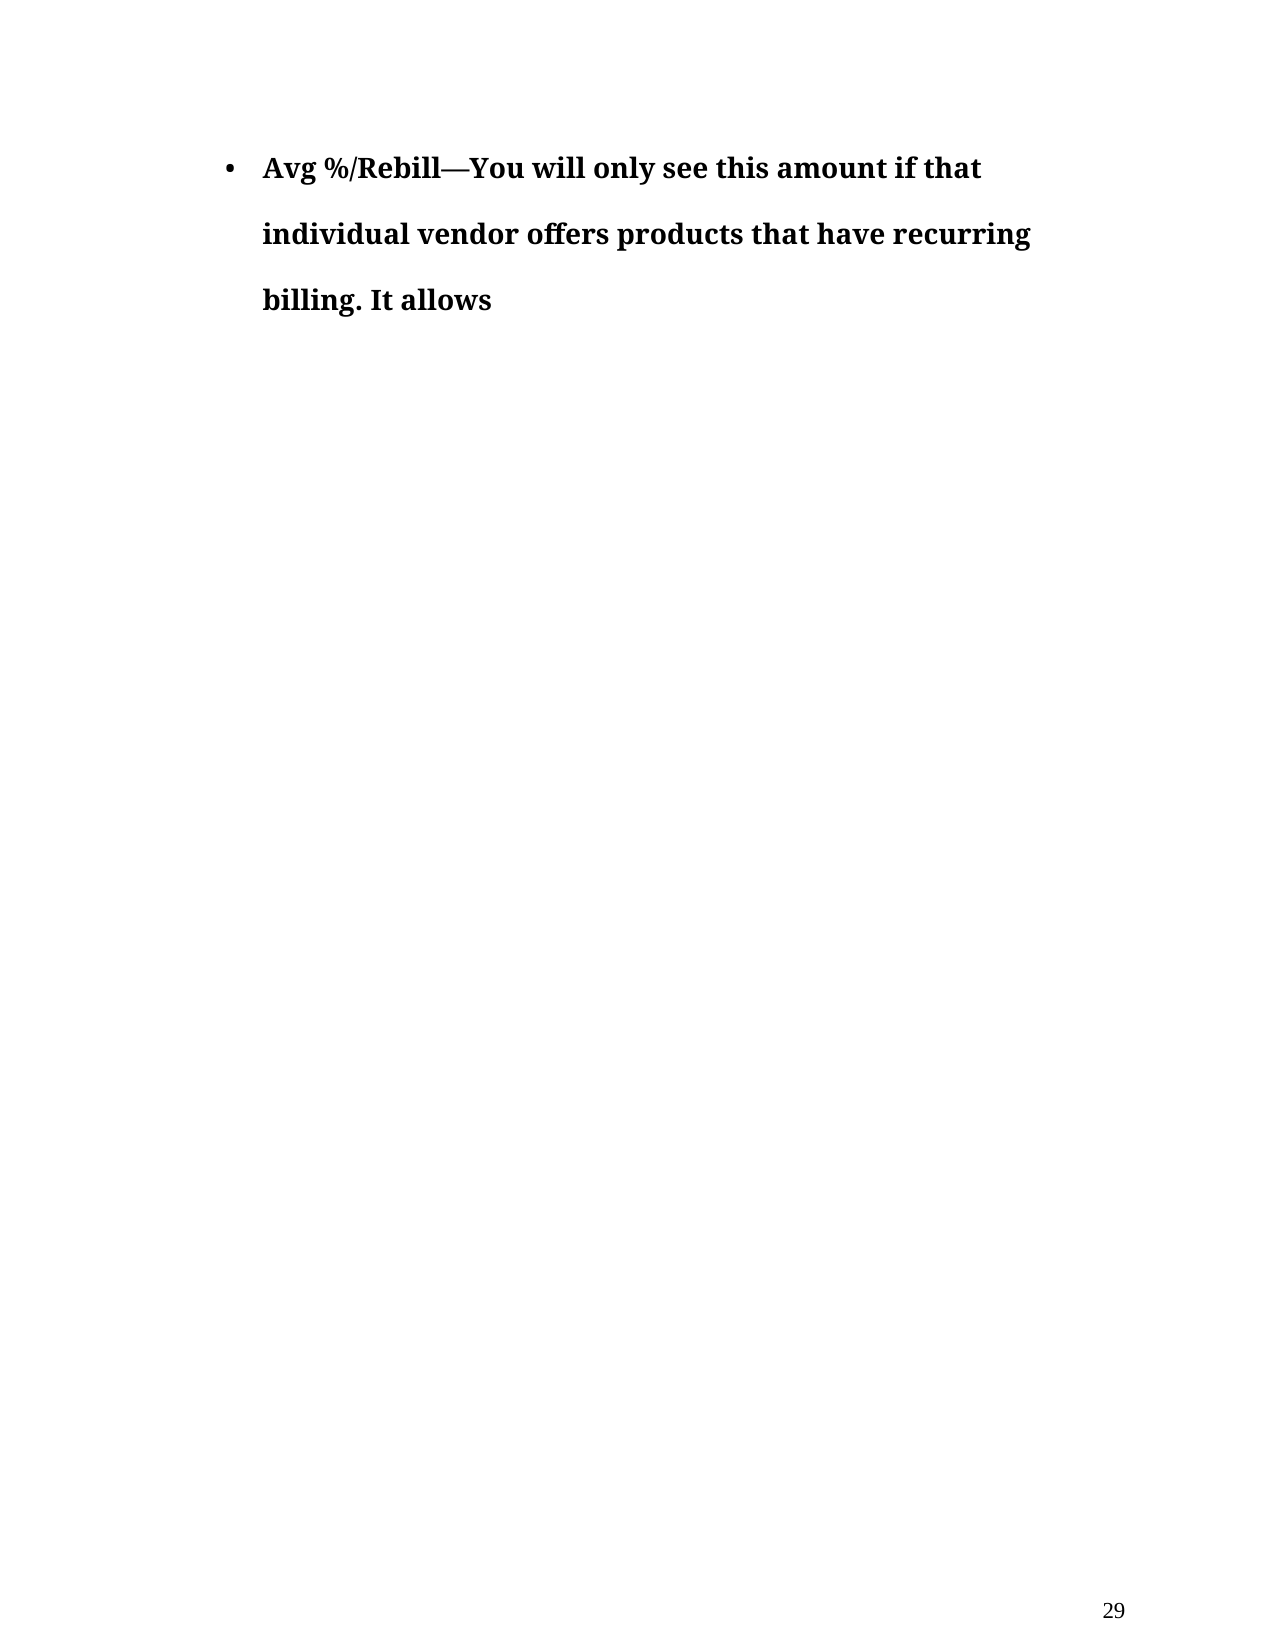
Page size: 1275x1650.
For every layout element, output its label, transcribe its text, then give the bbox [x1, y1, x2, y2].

list Avg %/Rebill—You will only see this amount if that individual vendor offers products that have recurring billing. It allows [225, 148, 1108, 319]
